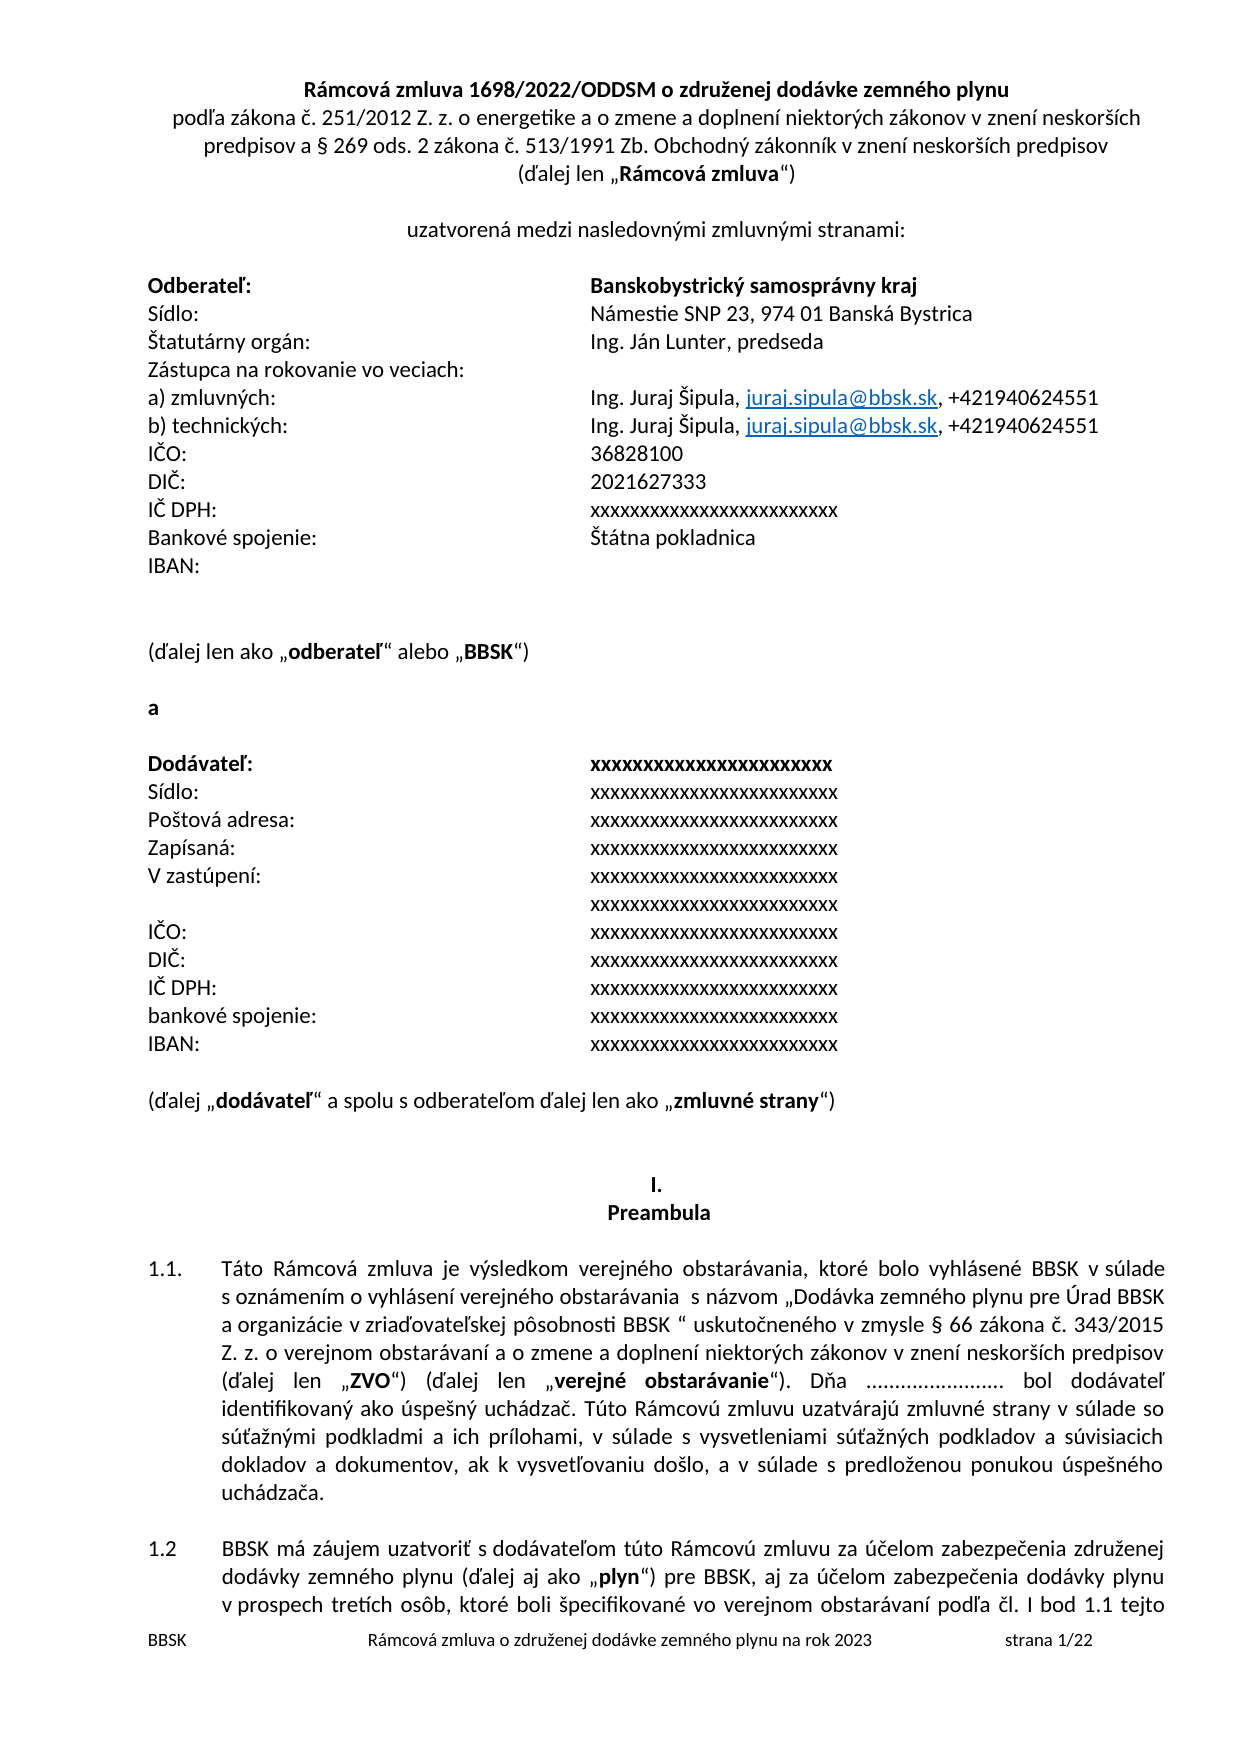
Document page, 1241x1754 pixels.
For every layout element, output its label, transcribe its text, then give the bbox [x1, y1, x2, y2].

text Zapísaná: xxxxxxxxxxxxxxxxxxxxxxxxx [148, 833, 1165, 861]
text DIČ: xxxxxxxxxxxxxxxxxxxxxxxxx [148, 945, 1165, 973]
text IČO: xxxxxxxxxxxxxxxxxxxxxxxxx [148, 917, 1165, 945]
text IBAN: [148, 551, 1165, 579]
text Sídlo: xxxxxxxxxxxxxxxxxxxxxxxxx [148, 777, 1165, 805]
text Poštová adresa: xxxxxxxxxxxxxxxxxxxxxxxxx [148, 805, 1165, 833]
text Zástupca na rokovanie vo veciach: [148, 355, 1165, 383]
text V zastúpení: xxxxxxxxxxxxxxxxxxxxxxxxx [148, 861, 1165, 889]
text (ďalej len „Rámcová zmluva“) [148, 159, 1165, 187]
text I. [148, 1170, 1165, 1198]
text a) zmluvných: Ing. Juraj Šipula, juraj.sipula@bbsk.sk, +421940624551 [148, 383, 1165, 411]
text IČO: 36828100 [148, 439, 1165, 467]
text Dodávateľ: xxxxxxxxxxxxxxxxxxxxxxx [148, 749, 1165, 777]
text Odberateľ: Banskobystrický samosprávny kraj [148, 271, 1165, 299]
text (ďalej len ako „odberateľ“ alebo „BBSK“) [148, 637, 1165, 665]
text Sídlo: Námestie SNP 23, 974 01 Banská Bystrica [148, 299, 1165, 327]
text xxxxxxxxxxxxxxxxxxxxxxxxx [148, 889, 1165, 917]
list Táto Rámcová zmluva je výsledkom verejného obstarávania, ktoré bolo vyhlásené BBSK v súlade s oznámením o vyhlásení verejného obstarávania s názvom „Dodávka zemného plynu pre Úrad BBSK a organizácie v zriaďovateľskej pôsobnosti BBSK “ uskutočneného v zmysle § 66 zákona č. 343/2015 Z. z. o verejnom obstarávaní a o zmene a doplnení niektorých zákonov v znení neskorších predpisov (ďalej len „ZVO“) (ďalej len „verejné obstarávanie“). Dňa ........................ bol dodávateľ identifikovaný ako úspešný uchádzač. Túto Rámcovú zmluvu uzatvárajú zmluvné strany v súlade so súťažnými podkladmi a ich prílohami, v súlade s vysvetleniami súťažných podkladov a súvisiacich dokladov a dokumentov, ak k vysvetľovaniu došlo, a v súlade s predloženou ponukou úspešného uchádzača. [148, 1254, 1165, 1506]
text IČ DPH: xxxxxxxxxxxxxxxxxxxxxxxxx [148, 973, 1165, 1001]
text IČ DPH: xxxxxxxxxxxxxxxxxxxxxxxxx [148, 495, 1165, 523]
text podľa zákona č. 251/2012 Z. z. o energetike a o zmene a doplnení niektorých zákonov v znení neskorších predpisov a § 269 ods. 2 zákona č. 513/1991 Zb. Obchodný zákonník v znení neskorších predpisov [148, 103, 1165, 159]
text bankové spojenie: xxxxxxxxxxxxxxxxxxxxxxxxx [148, 1001, 1165, 1029]
text a [148, 693, 1165, 721]
text b) technických: Ing. Juraj Šipula, juraj.sipula@bbsk.sk, +421940624551 [148, 411, 1165, 439]
text DIČ: 2021627333 [148, 467, 1165, 495]
text Preambula [148, 1198, 1165, 1226]
text (ďalej „dodávateľ“ a spolu s odberateľom ďalej len ako „zmluvné strany“) [148, 1086, 1165, 1114]
text Rámcová zmluva 1698/2022/ODDSM o združenej dodávke zemného plynu [148, 75, 1165, 103]
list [148, 1534, 1165, 1618]
text Štatutárny orgán: Ing. Ján Lunter, predseda [148, 327, 1165, 355]
text IBAN: xxxxxxxxxxxxxxxxxxxxxxxxx [148, 1029, 1165, 1057]
text Bankové spojenie: Štátna pokladnica [148, 523, 1165, 551]
text uzatvorená medzi nasledovnými zmluvnými stranami: [148, 215, 1165, 243]
